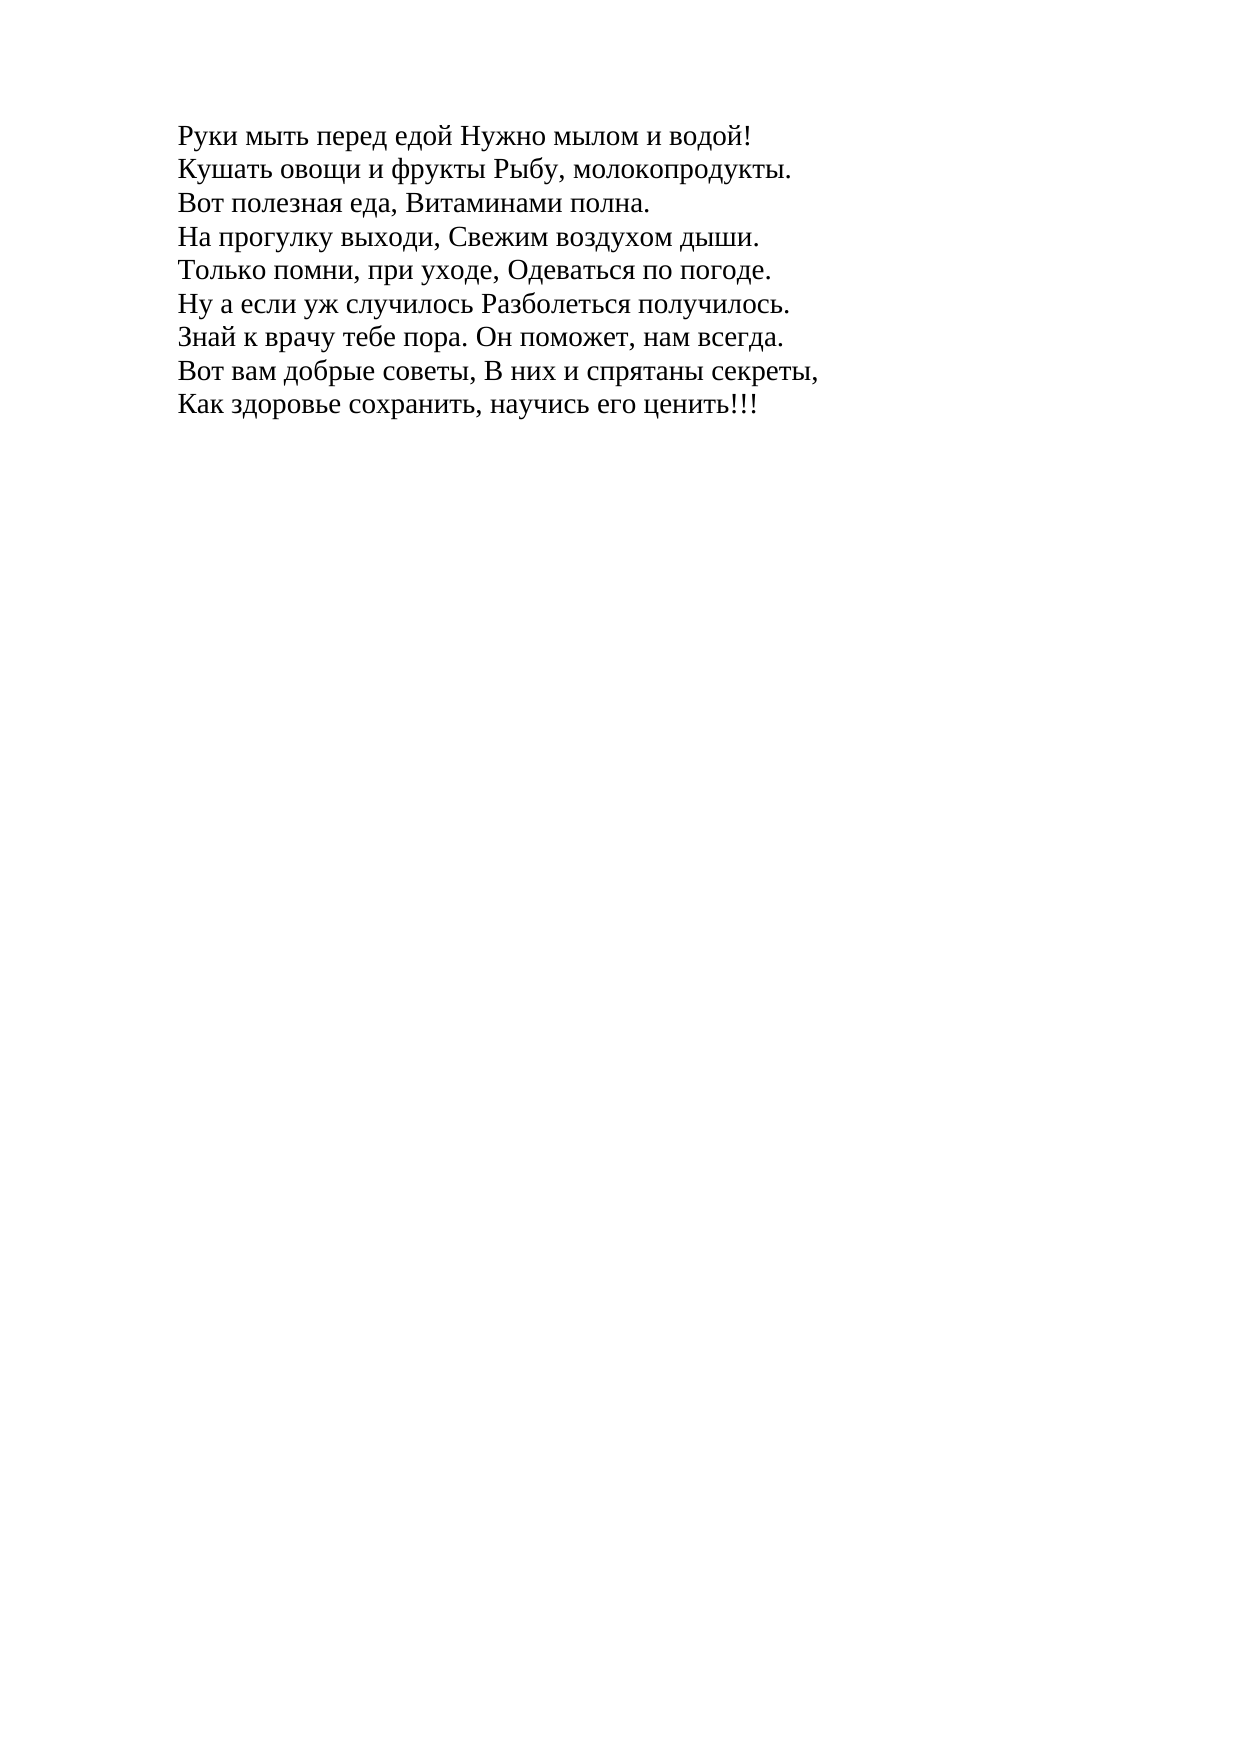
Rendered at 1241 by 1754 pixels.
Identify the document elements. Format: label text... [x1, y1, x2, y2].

text Руки мыть перед едой Нужно мылом и водой! [177, 118, 1152, 152]
text Как здоровье сохранить, научись его ценить!!! [177, 386, 1152, 420]
text Вот вам добрые советы, В них и спрятаны секреты, [177, 353, 1152, 386]
text Знай к врачу тебе пора. Он поможет, нам всегда. [177, 319, 1152, 353]
text Ну а если уж случилось Разболеться получилось. [177, 286, 1152, 319]
text Вот полезная еда, Витаминами полна. [177, 185, 1152, 219]
text Кушать овощи и фрукты Рыбу, молокопродукты. [177, 152, 1152, 185]
text Только помни, при уходе, Одеваться по погоде. [177, 252, 1152, 286]
text На прогулку выходи, Свежим воздухом дыши. [177, 219, 1152, 252]
